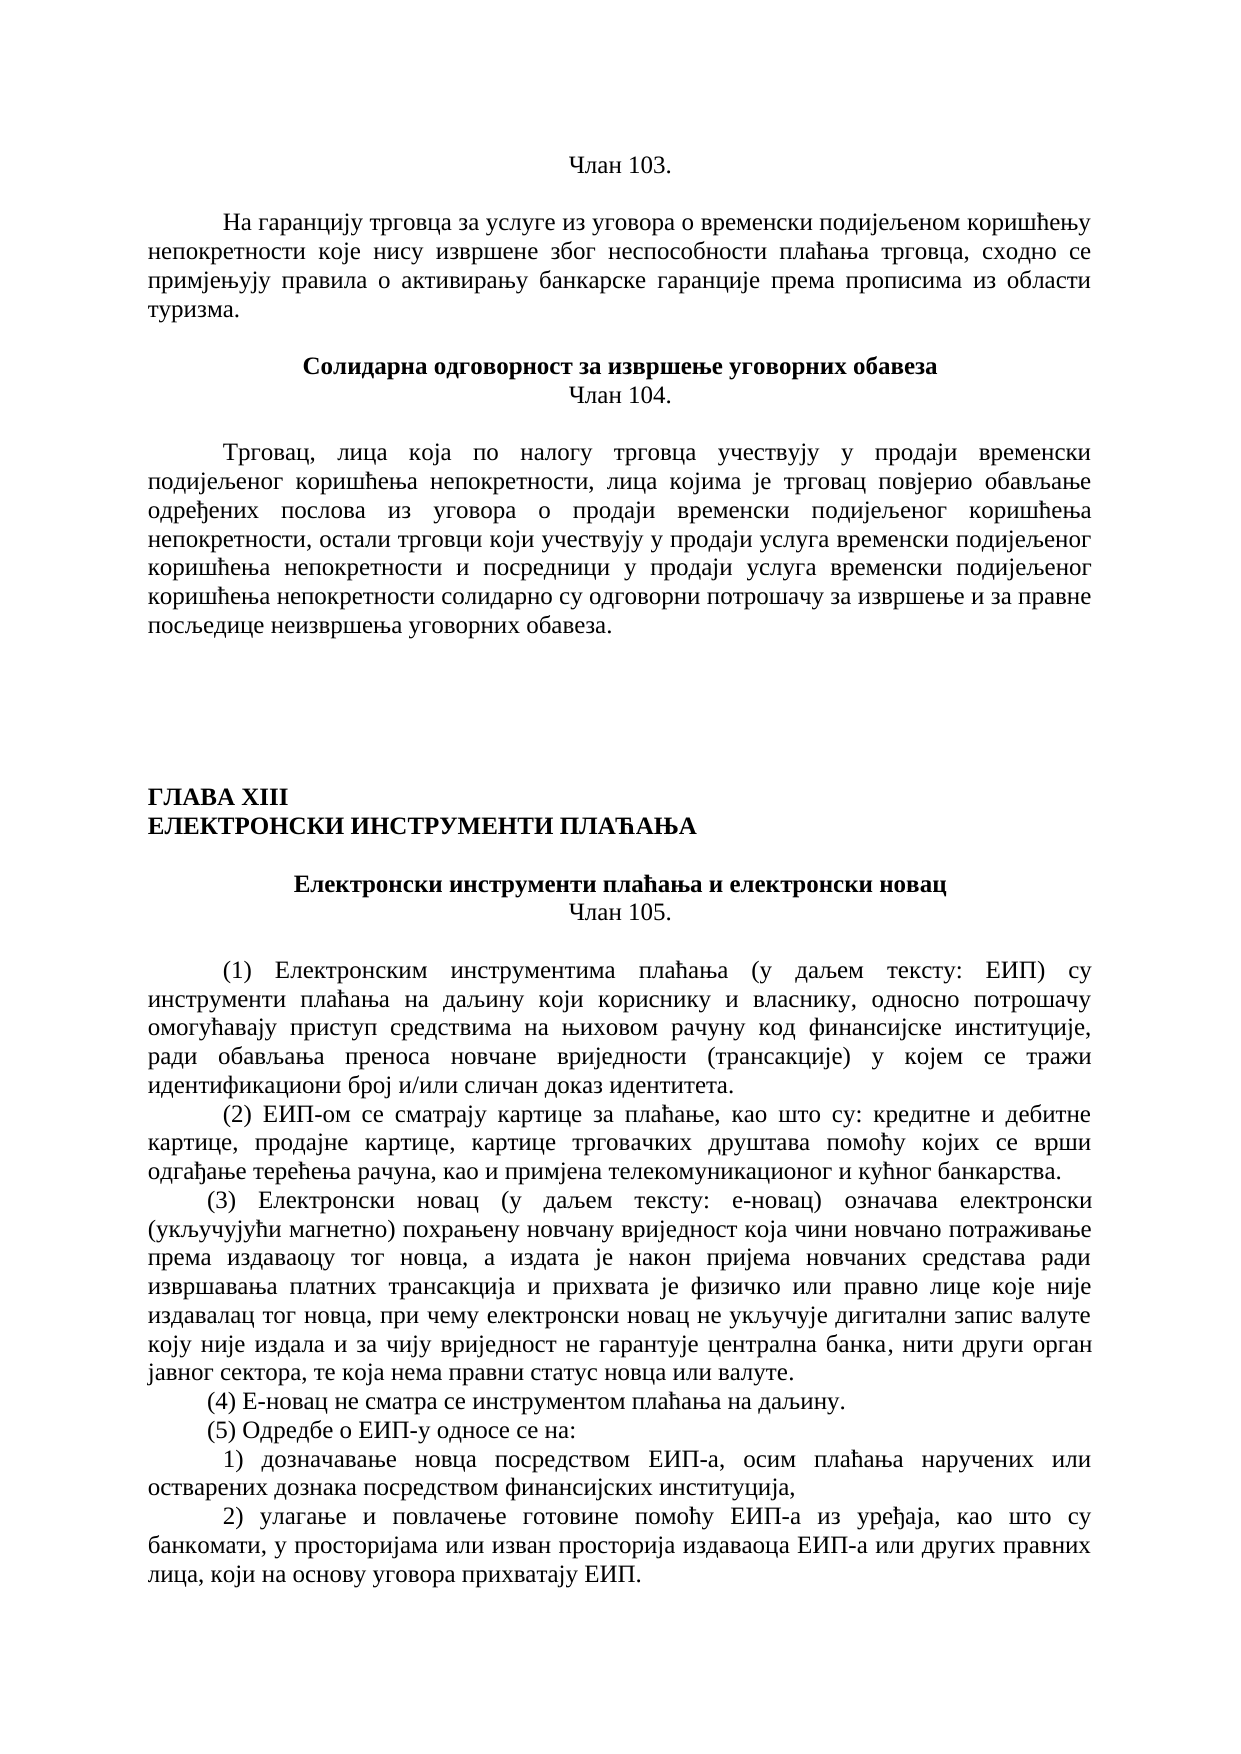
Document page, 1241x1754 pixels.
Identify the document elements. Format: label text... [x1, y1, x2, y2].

text Трговац, лица која по налогу трговца учествују у продаји временски подијељеног коришћења непокретности, лица којима је трговац повјерио обављање одређених послова из уговора о продаји временски подијељеног коришћења непокретности, остали трговци који учествују у продаји услуга временски подијељеног коришћења непокретности и посредници у продаји услуга временски подијељеног коришћења непокретности солидарно су одговорни потрошачу за извршење и за правне посљедице неизвршења уговорних обавеза. [148, 437, 1092, 639]
text Члан 103. [148, 150, 1092, 179]
text (5) Одредбе о ЕИП-у односе се на: [148, 1415, 1092, 1444]
text 2) улагање и повлачење готовине помоћу ЕИП-а из уређаја, као што су банкомати, у просторијама или изван просторија издаваоца ЕИП-а или других правних лица, који на основу уговора прихватају ЕИП. [148, 1501, 1092, 1587]
text (2) ЕИП-ом се сматрају картице за плаћање, као што су: кредитне и дебитне картице, продајне картице, картице трговачких друштава помоћу којих се врши одгађање терећења рачуна, као и примјена телекомуникационог и кућног банкарства. [148, 1099, 1092, 1185]
text (1) Електронским инструментима плаћања (у даљем тексту: ЕИП) су инструменти плаћања на даљину који кориснику и власнику, односно потрошачу омогућавају приступ средствима на њиховом рачуну код финансијске институције, ради обављања преноса новчане вриједности (трансакције) у којем се тражи идентификациони број и/или сличан доказ идентитета. [148, 955, 1092, 1099]
text ЕЛЕКТРОНСКИ ИНСТРУМЕНТИ ПЛАЋАЊА [148, 811, 1092, 840]
text Солидарна одговорност за извршење уговорних обавеза [148, 351, 1092, 380]
text На гаранцију трговца за услуге из уговора о временски подијељеном коришћењу непокретности које нису извршене због неспособности плаћања трговца, сходно се примјењују правила о активирању банкарске гаранције према прописима из области туризма. [148, 207, 1092, 322]
text (3) Електронски новац (у даљем тексту: е-новац) означава електронски (укључујући магнетно) похрањену новчану вриједност која чини новчано потраживање према издаваоцу тог новца, а издата је након пријема новчаних средстава ради извршавања платних трансакција и прихвата је физичко или правно лице које није издавалац тог новца, при чему електронски новац не укључује дигитални запис валуте коју није издала и за чију вриједност не гарантује централна банка, нити други орган јавног сектора, те која нема правни статус новца или валуте. [148, 1185, 1092, 1386]
text (4) Е-новац не сматра се инструментом плаћања на даљину. [148, 1386, 1092, 1415]
text Члан 104. [148, 380, 1092, 409]
text ГЛАВА XIII [148, 782, 1092, 811]
text 1) дозначавање новца посредством ЕИП-а, осим плаћања наручених или остварених дознака посредством финансијских институција, [148, 1444, 1092, 1501]
text Члан 105. [148, 897, 1092, 926]
text Електронски инструменти плаћања и електронски новац [148, 869, 1092, 897]
